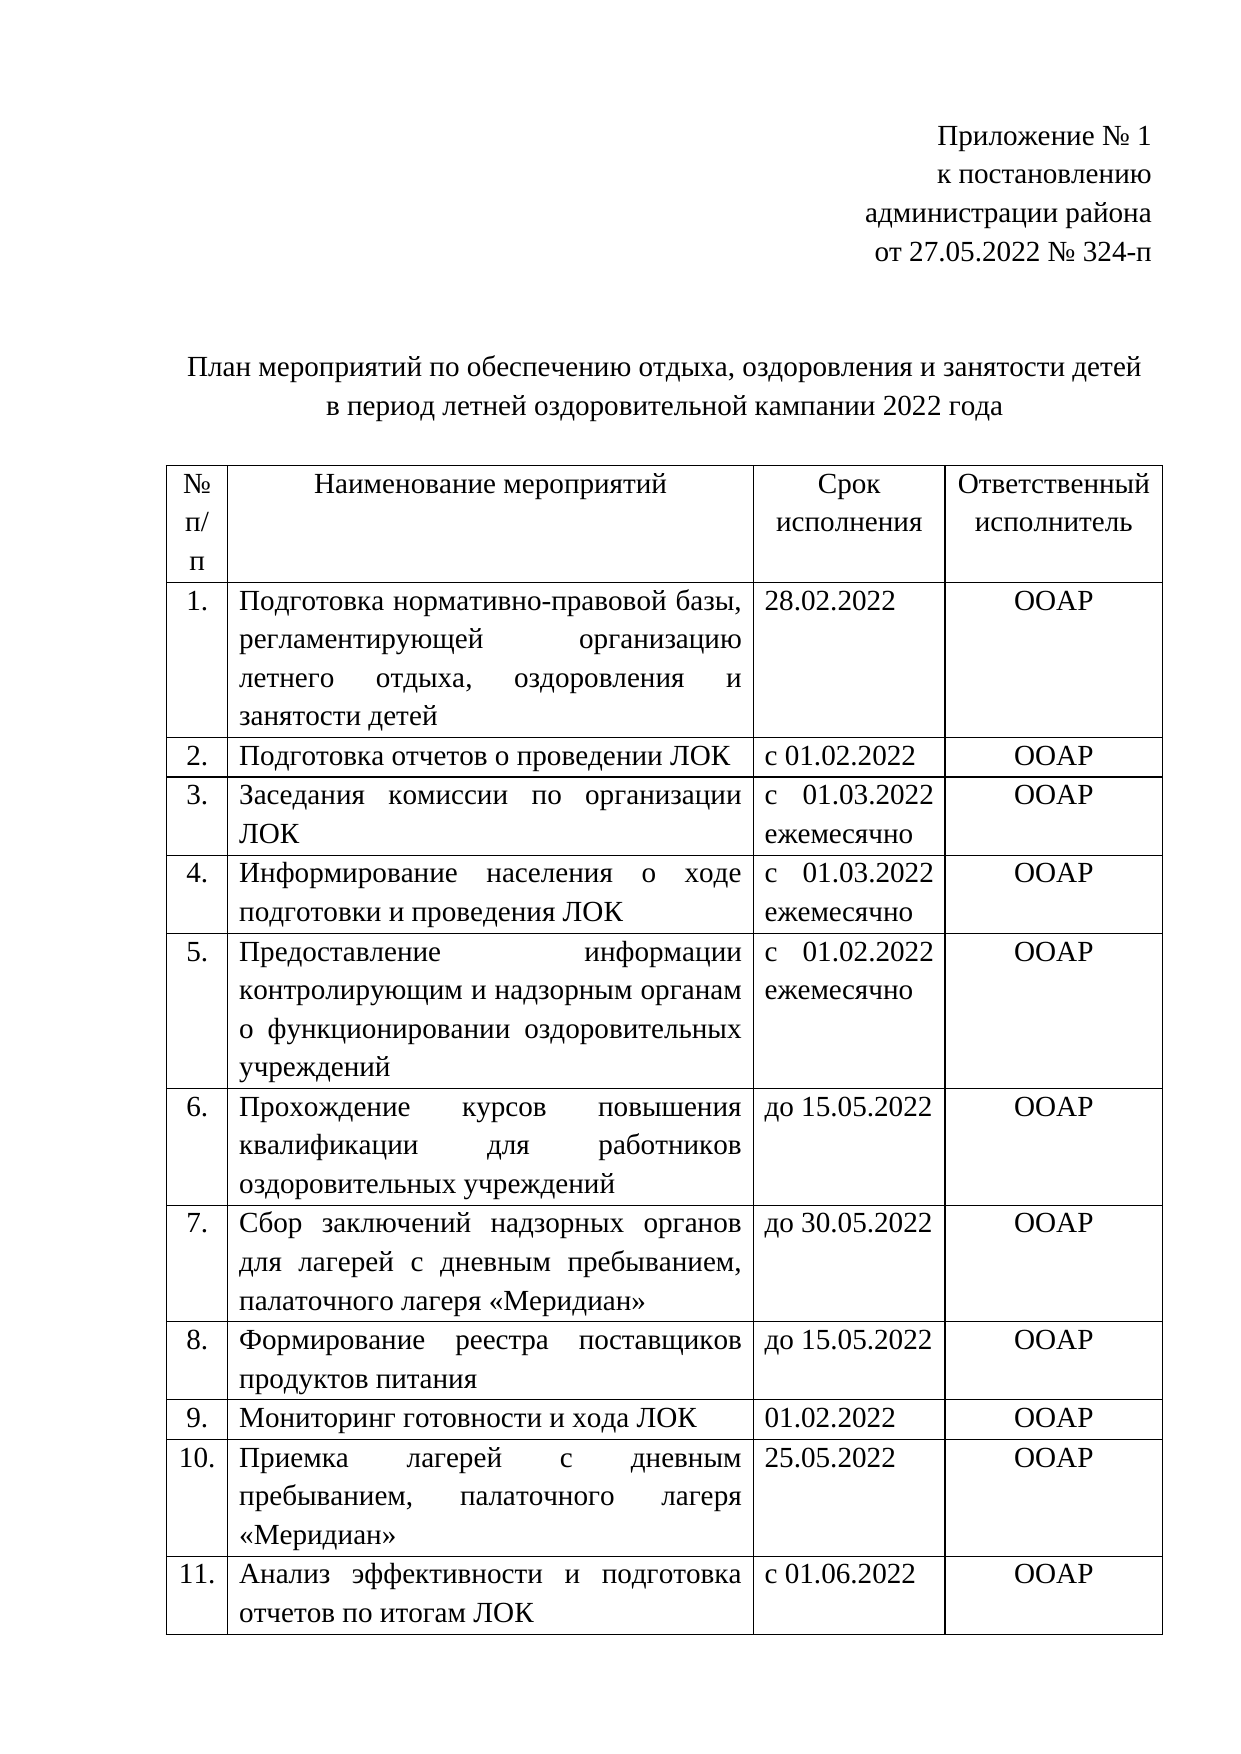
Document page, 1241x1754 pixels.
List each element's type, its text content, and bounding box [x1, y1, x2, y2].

table_cell с 01.03.2022 ежемесячно [754, 778, 944, 854]
text Приложение № 1 [177, 118, 1152, 152]
table_cell Подготовка отчетов о проведении ЛОК [228, 738, 753, 776]
table_cell Анализ эффективности и подготовка отчетов по итогам ЛОК [228, 1557, 753, 1634]
table_cell 11. [167, 1557, 227, 1634]
table_header № п/п [167, 466, 227, 582]
table_cell Предоставление информации контролирующим и надзорным органам о функционировании оздоровительных учреждений [228, 934, 753, 1088]
table_cell ООАР [946, 1400, 1162, 1439]
text к постановлению [177, 157, 1152, 190]
table_cell 01.02.2022 [754, 1400, 944, 1439]
text от 27.05.2022 № 324-п [177, 234, 1152, 267]
table_cell 10. [167, 1440, 227, 1556]
table_cell до 15.05.2022 [754, 1089, 944, 1204]
table_cell 5. [167, 934, 227, 1088]
text администрации района [177, 195, 1152, 229]
table_cell ООАР [946, 583, 1162, 737]
table_cell ООАР [946, 1206, 1162, 1321]
table_cell Мониторинг готовности и хода ЛОК [228, 1400, 753, 1439]
table_cell 9. [167, 1400, 227, 1439]
table_cell 4. [167, 856, 227, 933]
text План мероприятий по обеспечению отдыха, оздоровления и занятости детей в период летней оздоровительной кампании 2022 года [177, 349, 1152, 421]
table_cell ООАР [946, 1440, 1162, 1556]
table_cell с 01.02.2022 ежемесячно [754, 934, 944, 1088]
table_cell Информирование населения о ходе подготовки и проведения ЛОК [228, 856, 753, 933]
table_cell до 30.05.2022 [754, 1206, 944, 1321]
table_cell 6. [167, 1089, 227, 1204]
table_cell с 01.02.2022 [754, 738, 944, 776]
table_cell Приемка лагерей с дневным пребыванием, палаточного лагеря «Меридиан» [228, 1440, 753, 1556]
table_cell 7. [167, 1206, 227, 1321]
table_header Срок исполнения [754, 466, 944, 582]
table_cell 1. [167, 583, 227, 737]
table_cell с 01.03.2022 ежемесячно [754, 856, 944, 933]
table_cell Сбор заключений надзорных органов для лагерей с дневным пребыванием, палаточного лагеря «Меридиан» [228, 1206, 753, 1321]
table_header Наименование мероприятий [228, 466, 753, 582]
table_cell Прохождение курсов повышения квалификации для работников оздоровительных учреждений [228, 1089, 753, 1204]
table_cell ООАР [946, 1089, 1162, 1204]
table_cell ООАР [946, 738, 1162, 776]
table_cell ООАР [946, 934, 1162, 1088]
table_cell Формирование реестра поставщиков продуктов питания [228, 1322, 753, 1399]
table_cell до 15.05.2022 [754, 1322, 944, 1399]
table_cell 3. [167, 778, 227, 854]
table_cell Подготовка нормативно-правовой базы, регламентирующей организацию летнего отдыха, оздоровления и занятости детей [228, 583, 753, 737]
table_header Ответственный исполнитель [946, 466, 1162, 582]
table_cell ООАР [946, 778, 1162, 854]
table_cell 28.02.2022 [754, 583, 944, 737]
table_cell с 01.06.2022 [754, 1557, 944, 1634]
table_cell 8. [167, 1322, 227, 1399]
table_cell Заседания комиссии по организации ЛОК [228, 778, 753, 854]
table_cell ООАР [946, 1322, 1162, 1399]
table_cell 2. [167, 738, 227, 776]
table_cell ООАР [946, 1557, 1162, 1634]
table_cell ООАР [946, 856, 1162, 933]
table_cell 25.05.2022 [754, 1440, 944, 1556]
